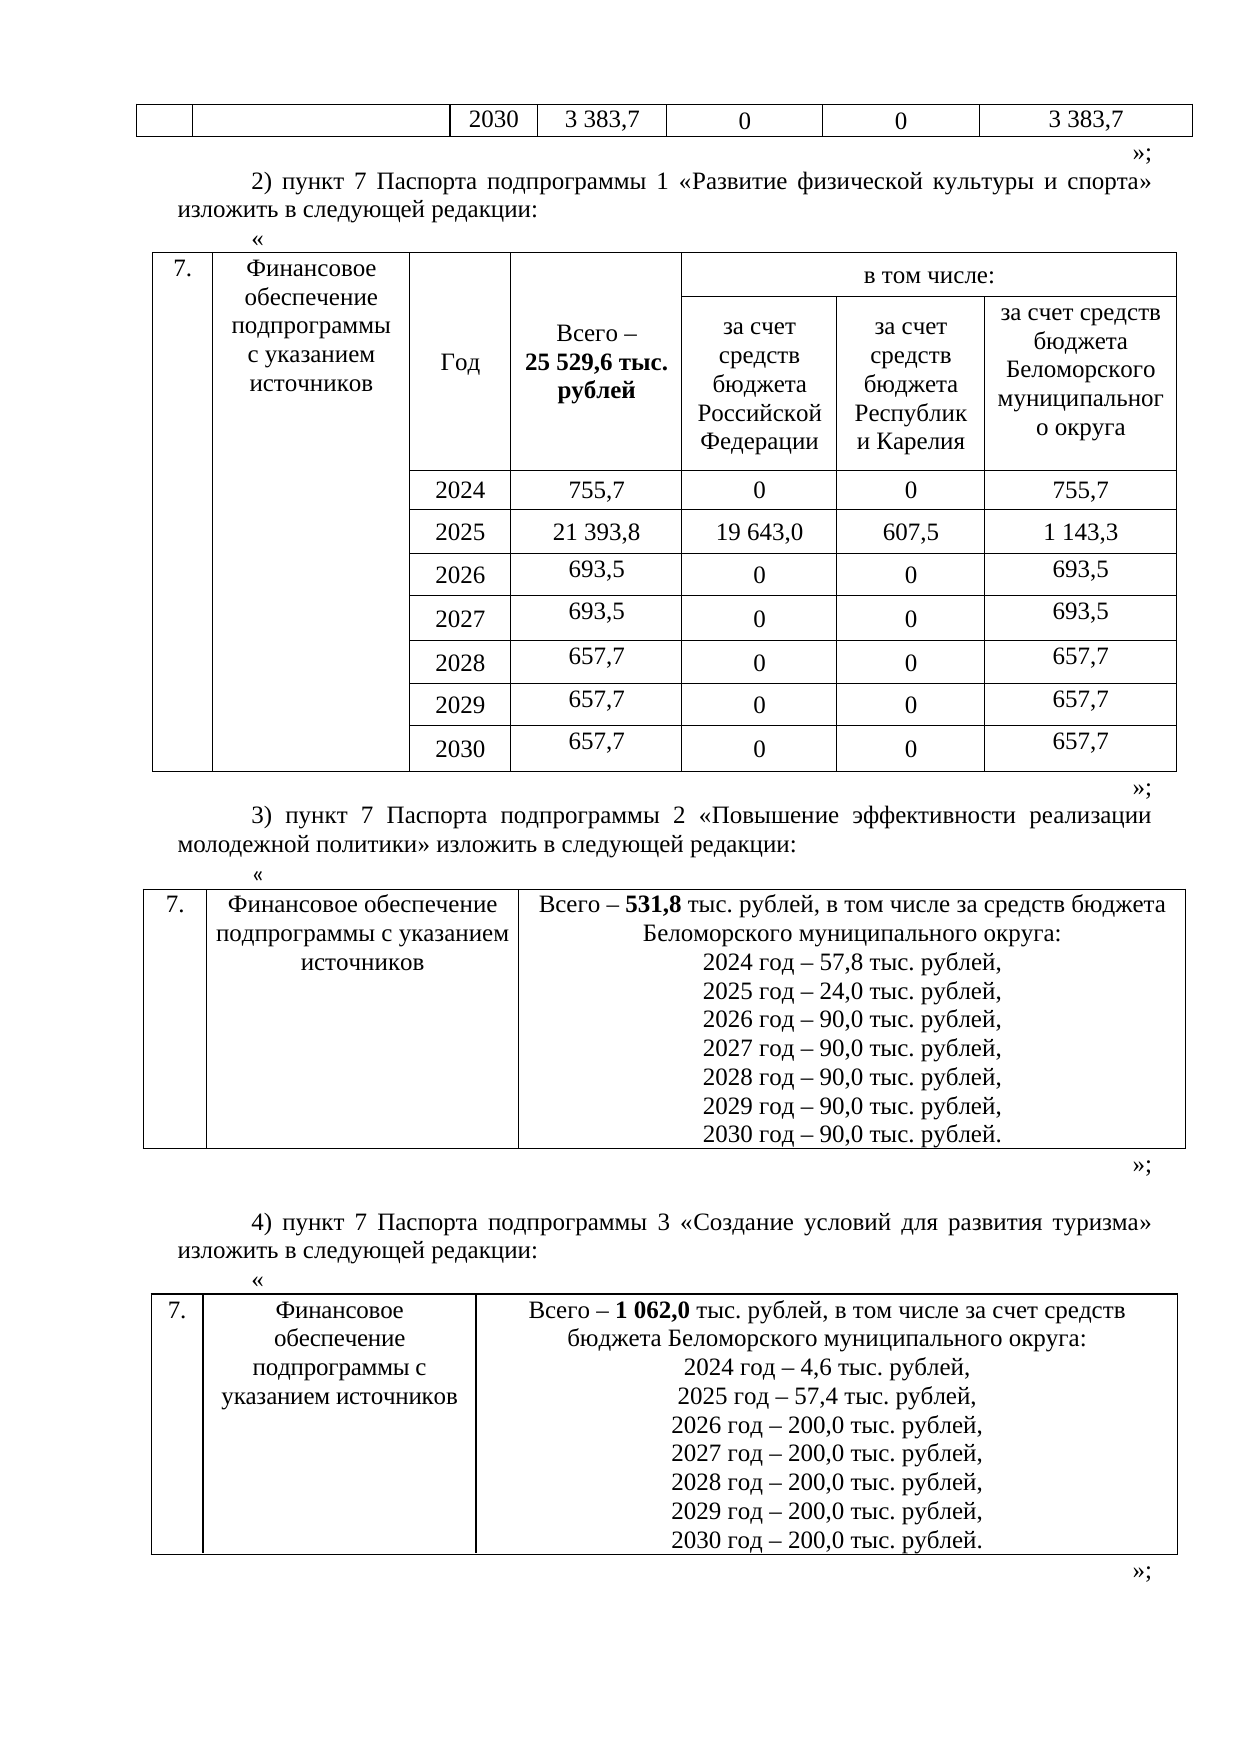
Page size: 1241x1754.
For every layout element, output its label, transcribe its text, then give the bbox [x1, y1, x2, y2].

table_header 7. [144, 890, 206, 1148]
table_cell 607,5 [837, 510, 984, 553]
table_cell 0 [837, 554, 984, 595]
table_cell 0 [837, 684, 984, 725]
table_cell 0 [837, 471, 984, 509]
table_cell 2030 [410, 726, 510, 771]
table_cell 657,7 [511, 684, 681, 725]
text 4) пункт 7 Паспорта подпрограммы 3 «Создание условий для развития туризма» изложить в следующей редакции: [177, 1207, 1152, 1264]
table_cell 693,5 [511, 596, 681, 640]
table_cell 3 383,7 [980, 105, 1192, 136]
table_cell 657,7 [511, 726, 681, 771]
table_cell за счет средств бюджета Республики Карелия [837, 297, 984, 469]
table_header 7. [153, 253, 212, 771]
table_cell 0 [682, 471, 836, 509]
table_header Финансовое обеспечение подпрограммы с указанием источников [204, 1295, 475, 1553]
table_cell 0 [682, 726, 836, 771]
table_cell 19 643,0 [682, 510, 836, 553]
text »; [177, 1555, 1152, 1584]
table_cell 0 [667, 105, 822, 136]
table_cell за счет средств бюджета Российской Федерации [682, 297, 836, 469]
table_cell 657,7 [511, 641, 681, 683]
table_cell 0 [682, 554, 836, 595]
table_cell 21 393,8 [511, 510, 681, 553]
table_cell 2025 [410, 510, 510, 553]
table_header Финансовое обеспечение подпрограммы с указанием источников [207, 890, 518, 1148]
table_cell 657,7 [985, 641, 1176, 683]
table_cell 2028 [410, 641, 510, 683]
table_header Финансовое обеспечение подпрограммы с указанием источников [213, 253, 409, 771]
text 2) пункт 7 Паспорта подпрограммы 1 «Развитие физической культуры и спорта» изложить в следующей редакции: [177, 166, 1152, 223]
table_cell 2027 [410, 596, 510, 640]
table_cell 3 383,7 [538, 105, 666, 136]
text »; [177, 137, 1152, 166]
table_cell за счет средств бюджета Беломорского муниципального округа [985, 297, 1176, 469]
table_cell 755,7 [985, 471, 1176, 509]
table_cell 0 [837, 596, 984, 640]
text « [177, 223, 1152, 252]
table_cell 2030 [451, 105, 537, 136]
text »; [177, 1149, 1152, 1178]
table_header 7. [152, 1295, 202, 1553]
table_cell 2026 [410, 554, 510, 595]
table_cell 0 [837, 726, 984, 771]
table_header Всего – 25 529,6 тыс. рублей [511, 253, 681, 469]
table_header Год [410, 253, 510, 469]
table_cell 0 [682, 596, 836, 640]
text « [177, 858, 1152, 888]
table_header Всего – 531,8 тыс. рублей, в том числе за средств бюджета Беломорского муниципального округа: 2024 год – 57,8 тыс. рублей, 2025 год – 24,0 тыс. рублей, 2026 год – 90,0 тыс. рублей, 2027 год – 90,0 тыс. рублей, 2028 год – 90,0 тыс. рублей, 2029 год – 90,0 тыс. рублей, 2030 год – 90,0 тыс. рублей. [519, 890, 1185, 1148]
table_cell 657,7 [985, 684, 1176, 725]
table_cell 2024 [410, 471, 510, 509]
table_header Всего – 1 062,0 тыс. рублей, в том числе за счет средств бюджета Беломорского муниципального округа: 2024 год – 4,6 тыс. рублей, 2025 год – 57,4 тыс. рублей, 2026 год – 200,0 тыс. рублей, 2027 год – 200,0 тыс. рублей, 2028 год – 200,0 тыс. рублей, 2029 год – 200,0 тыс. рублей, 2030 год – 200,0 тыс. рублей. [477, 1295, 1177, 1553]
table_cell 657,7 [985, 726, 1176, 771]
table_header в том числе: [682, 253, 1176, 296]
table_cell 0 [682, 641, 836, 683]
table_cell 755,7 [511, 471, 681, 509]
table_cell 1 143,3 [985, 510, 1176, 553]
table_cell 0 [682, 684, 836, 725]
table_cell 0 [837, 641, 984, 683]
table_cell 693,5 [511, 554, 681, 595]
text »; [177, 772, 1152, 801]
text « [177, 1264, 1152, 1293]
table_cell 693,5 [985, 596, 1176, 640]
text 3) пункт 7 Паспорта подпрограммы 2 «Повышение эффективности реализации молодежной политики» изложить в следующей редакции: [177, 801, 1152, 858]
table_cell 693,5 [985, 554, 1176, 595]
table_cell 0 [823, 105, 979, 136]
table_cell 2029 [410, 684, 510, 725]
